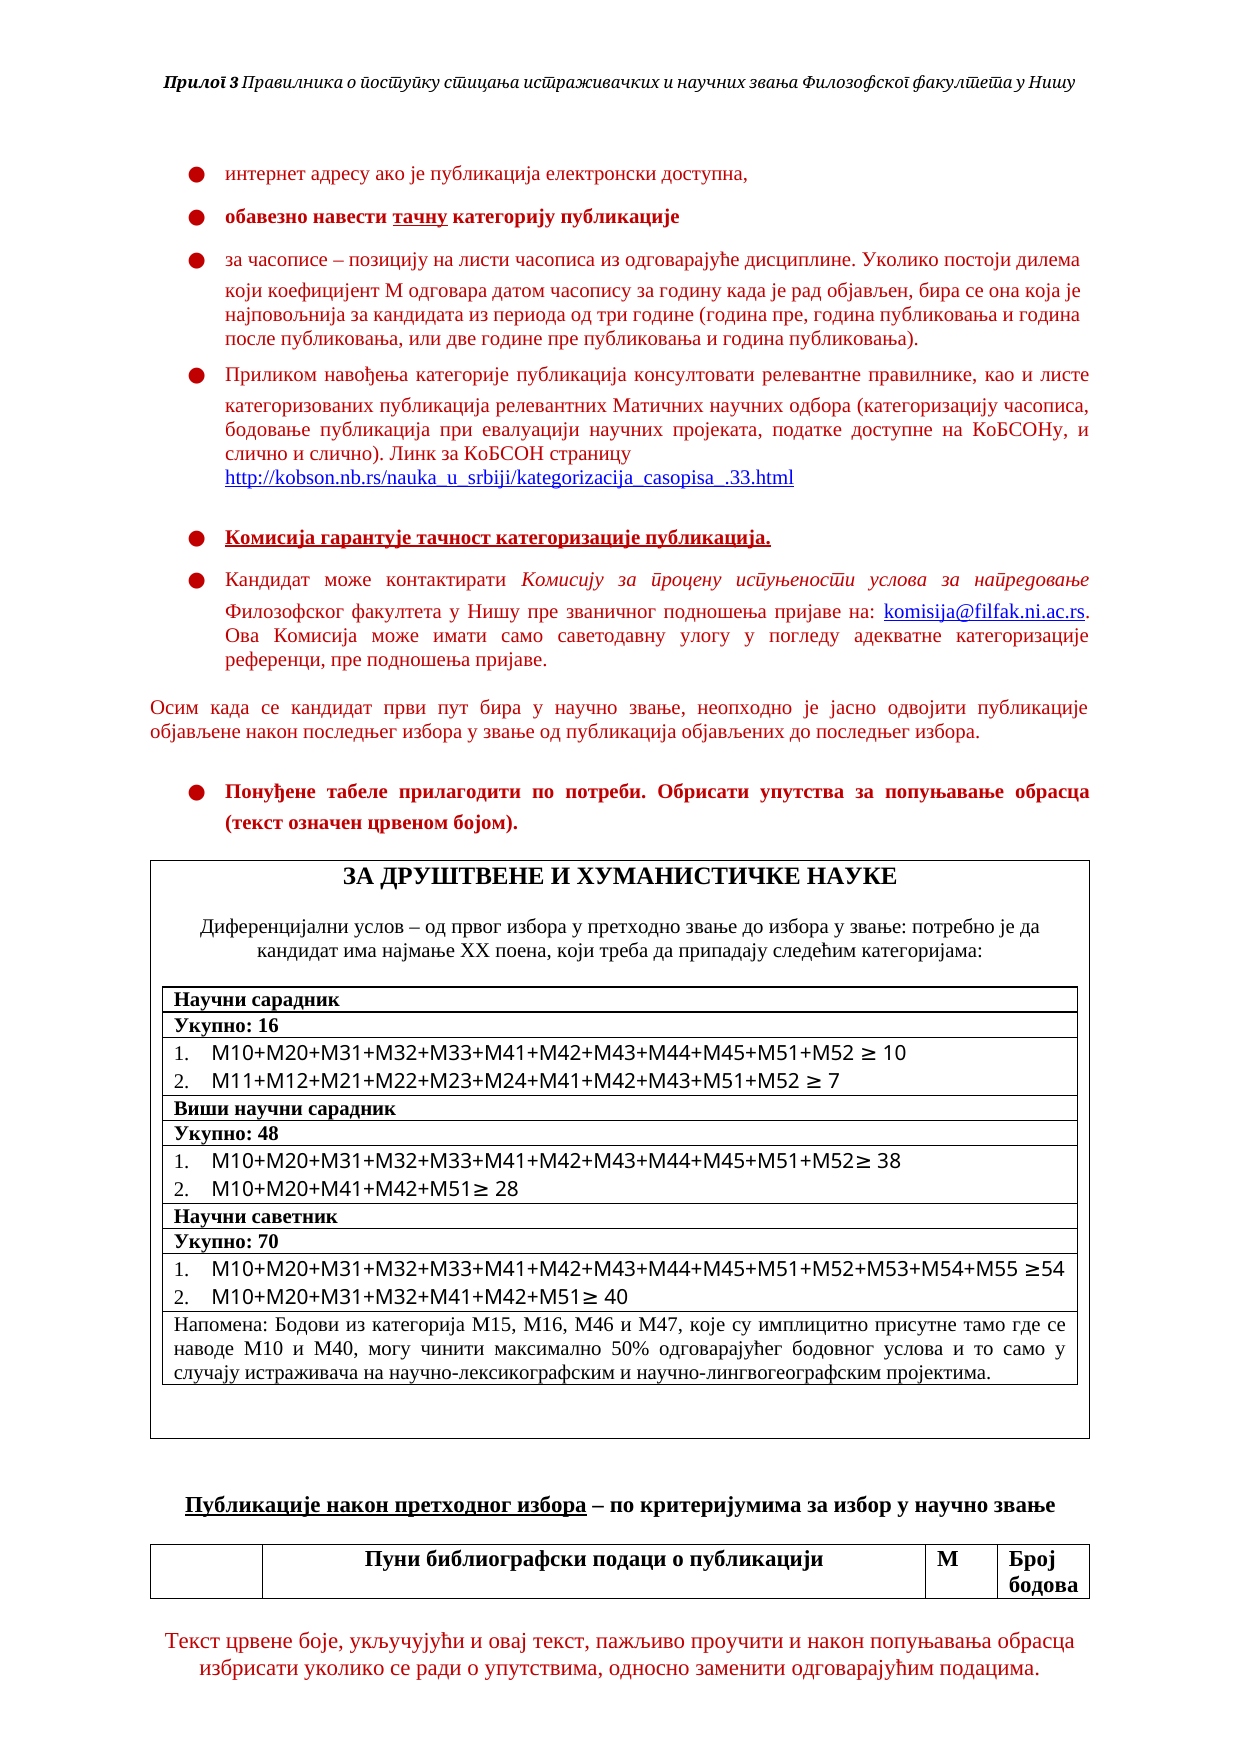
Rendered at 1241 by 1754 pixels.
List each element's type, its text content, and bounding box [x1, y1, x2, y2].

table_header М [926, 1545, 997, 1598]
list за часописе – позицију на листи часописа из одговарајуће дисциплине. Уколико постоји дилема који коефицијент M одговара датом часопису за годину када је рад објављен, бира се она која је најповољнија за кандидата из периода од три године (година пре, година публиковања и година после публиковања, или две године пре публиковања и година публиковања). [187, 235, 1090, 350]
table_header [151, 1545, 262, 1598]
list Понуђене табеле прилагодити по потреби. Обрисати упутства за попуњавање обрасца (текст означен црвеном бојом). [187, 767, 1090, 834]
list Приликом навођења категорије публикација консултовати релевантне правилнике, као и листе категоризованих публикација релевантних Матичних научних одбора (категоризацију часописа, бодовање публикација при евалуацији научних пројеката, податке доступне на КоБСОНу, и слично и слично). Линк за КоБСОН страницу [187, 350, 1090, 465]
list обавезно навести тачну категорију публикације [187, 193, 1090, 235]
text http://kobson.nb.rs/nauka_u_srbiji/kategorizacija_casopisa_.33.html [150, 465, 1090, 489]
table_header Пуни библиографски подаци о публикацији [263, 1545, 925, 1598]
text Осим када се кандидат први пут бира у научно звање, неопходно је јасно одвојити публикације објављене након последњег избора у звање од публикација објављених до последњег избора. [150, 695, 1090, 743]
table_header ЗА ДРУШТВЕНЕ И ХУМАНИСТИЧКЕ НАУКЕ Диференцијални услов – од првог избора у претходно звање до избора у звање: потребно је да кандидат има најмање ХХ поена, који треба да припадају следећим категоријама: [151, 861, 1089, 1438]
list Кандидат може контактирати Комисију за процену испуњености услова за напредовање Филозофског факултета у Нишу пре званичног подношења пријаве на: komisija@filfak.ni.ac.rs. Ова Комисија може имати само саветодавну улогу у погледу адекватне категоризације референци, пре подношења пријаве. [187, 556, 1090, 671]
list интернет адресу ако је публикација електронски доступна, [187, 150, 1090, 193]
text Публикације након претходног избора – по критеријумима за избор у научно звање [150, 1491, 1090, 1518]
list Комисија гарантује тачност категоризације публикација. [187, 513, 1090, 556]
table_header Број бодова [998, 1545, 1089, 1598]
